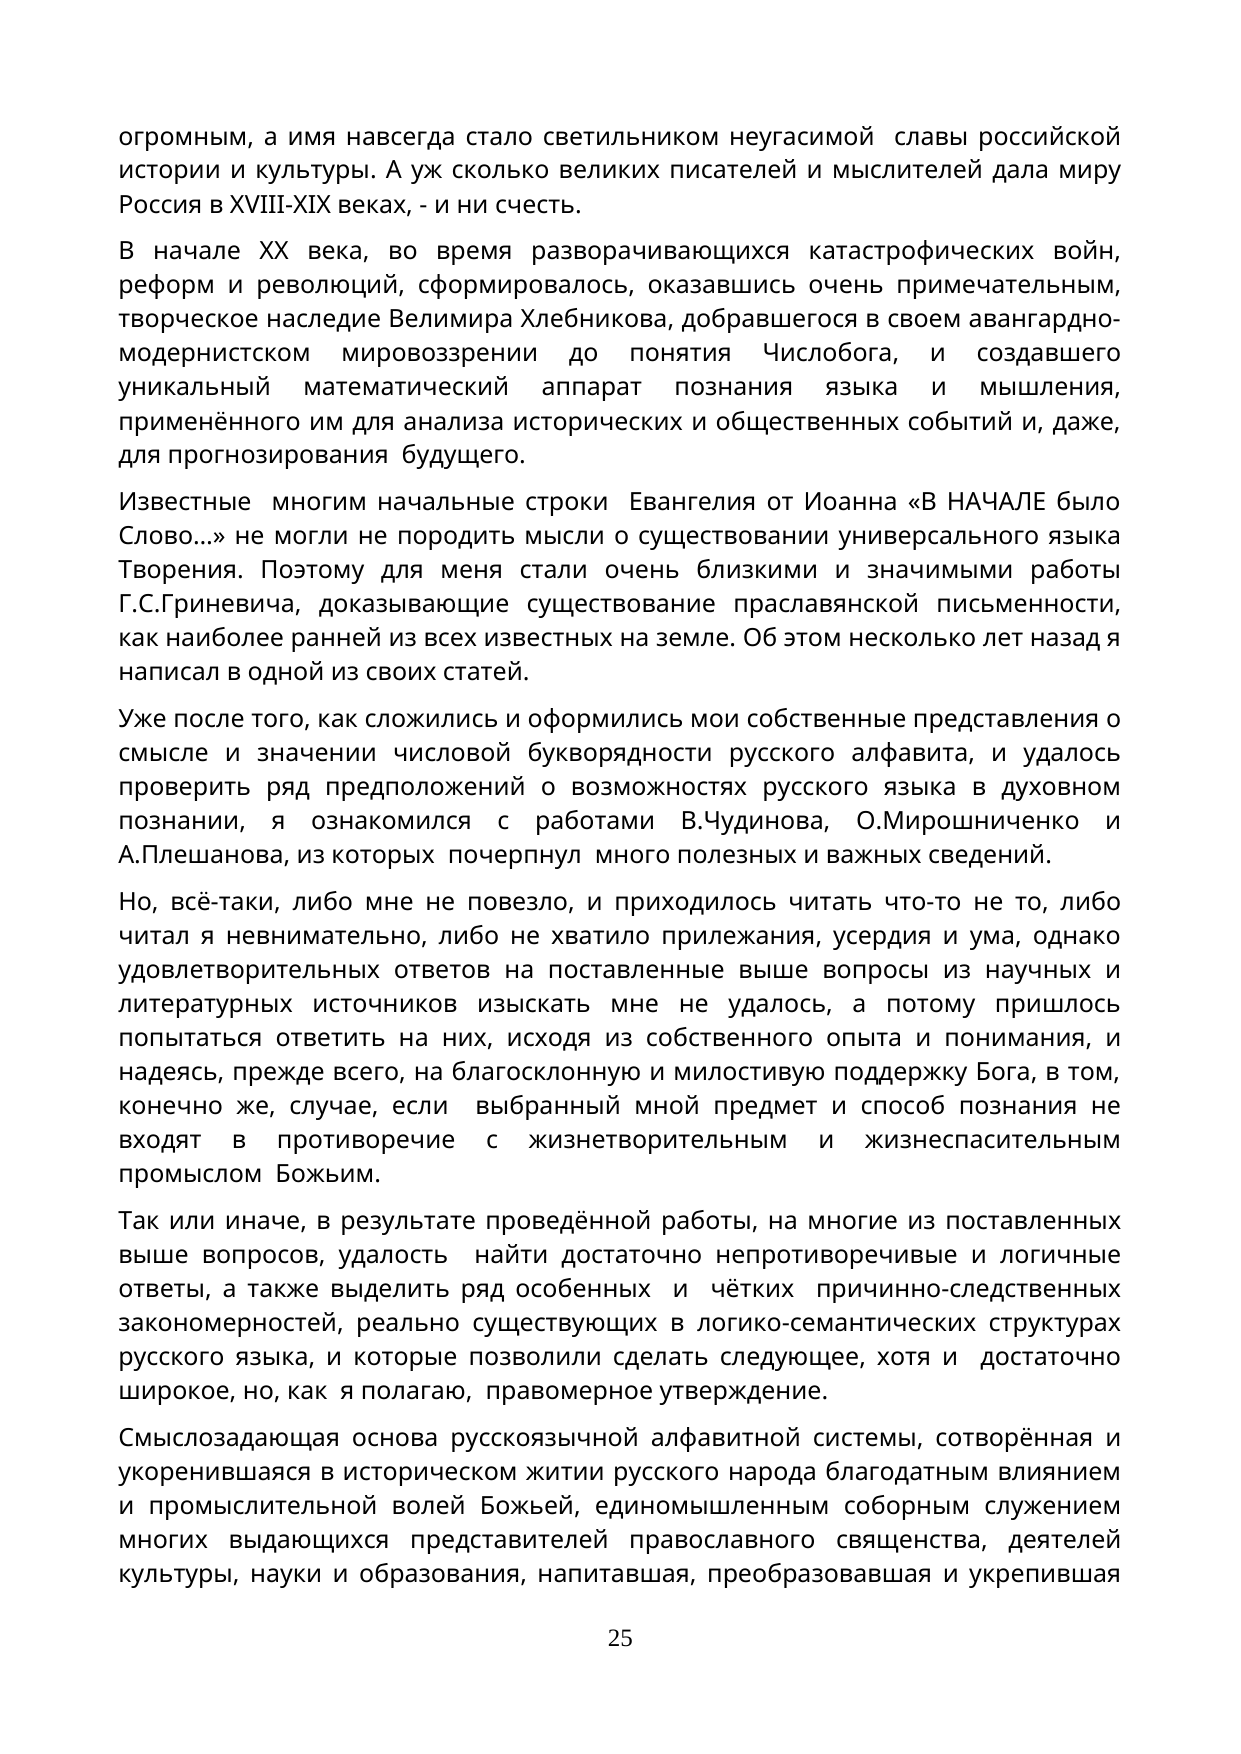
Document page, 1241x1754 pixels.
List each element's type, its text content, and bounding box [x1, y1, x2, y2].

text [118, 118, 1122, 220]
text В начале ХХ века, во время разворачивающихся катастрофических войн, реформ и революций, сформировалось, оказавшись очень примечательным, творческое наследие Велимира Хлебникова, добравшегося в своем авангардно-модернистском мировоззрении до понятия Числобога, и создавшего уникальный математический аппарат познания языка и мышления, применённого им для анализа исторических и общественных событий и, даже, для прогнозирования будущего. [118, 233, 1122, 471]
text Уже после того, как сложились и оформились мои собственные представления о смысле и значении числовой букворядности русского алфавита, и удалось проверить ряд предположений о возможностях русского языка в духовном познании, я ознакомился с работами В.Чудинова, О.Мирошниченко и А.Плешанова, из которых почерпнул много полезных и важных сведений. [118, 701, 1122, 871]
text Так или иначе, в результате проведённой работы, на многие из поставленных выше вопросов, удалость найти достаточно непротиворечивые и логичные ответы, а также выделить ряд особенных и чётких причинно-следственных закономерностей, реально существующих в логико-семантических структурах русского языка, и которые позволили сделать следующее, хотя и достаточно широкое, но, как я полагаю, правомерное утверждение. [118, 1202, 1122, 1407]
text Но, всё-таки, либо мне не повезло, и приходилось читать что-то не то, либо читал я невнимательно, либо не хватило прилежания, усердия и ума, однако удовлетворительных ответов на поставленные выше вопросы из научных и литературных источников изыскать мне не удалось, а потому пришлось попытаться ответить на них, исходя из собственного опыта и понимания, и надеясь, прежде всего, на благосклонную и милостивую поддержку Бога, в том, конечно же, случае, если выбранный мной предмет и способ познания не входят в противоречие с жизнетворительным и жизнеспасительным промыслом Божьим. [118, 883, 1122, 1190]
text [118, 1419, 1122, 1590]
text Известные многим начальные строки Евангелия от Иоанна «В НАЧАЛЕ было Слово…» не могли не породить мысли о существовании универсального языка Творения. Поэтому для меня стали очень близкими и значимыми работы Г.С.Гриневича, доказывающие существование праславянской письменности, как наиболее ранней из всех известных на земле. Об этом несколько лет назад я написал в одной из своих статей. [118, 484, 1122, 688]
